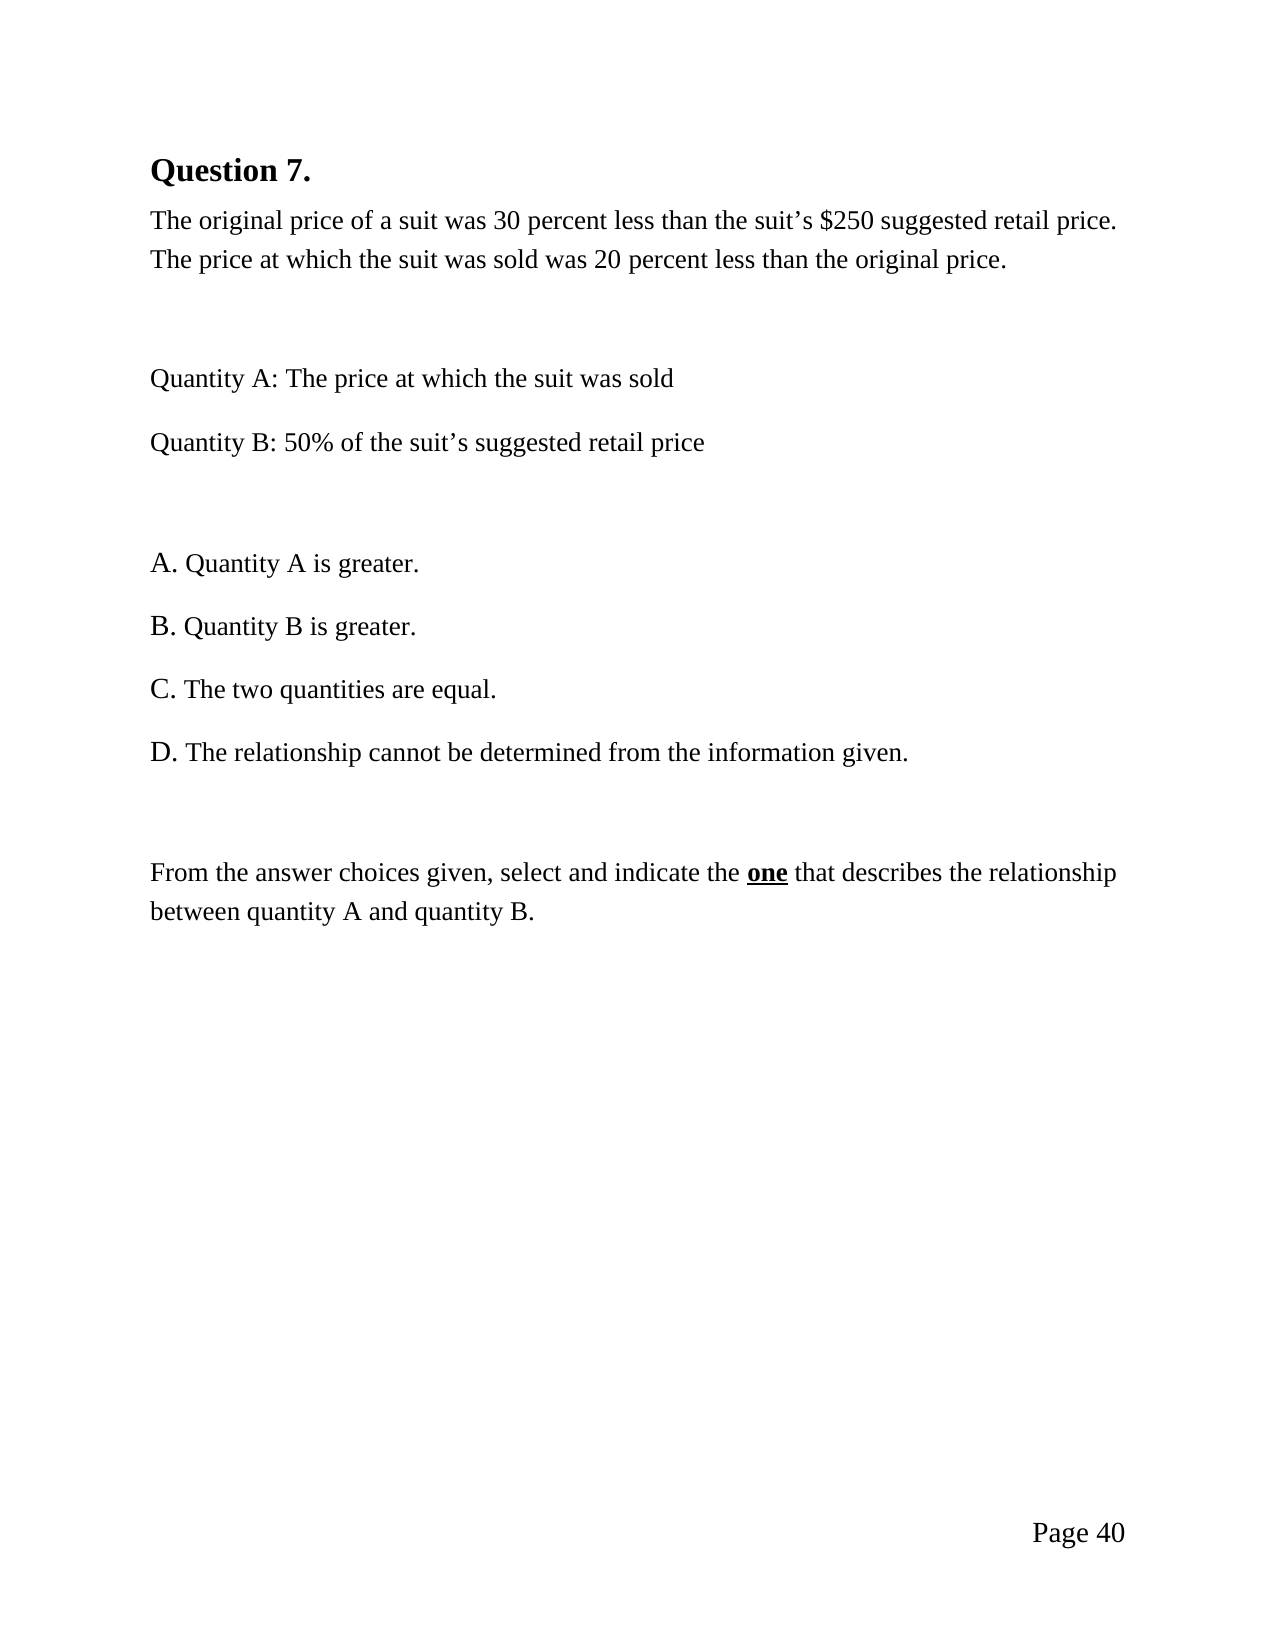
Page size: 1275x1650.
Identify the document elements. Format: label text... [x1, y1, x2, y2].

list The two quantities are equal. [150, 671, 1125, 704]
list The relationship cannot be determined from the information given. [150, 734, 1125, 767]
subtitle Question 7. [150, 150, 1125, 188]
text The original price of a suit was 30 percent less than the suit’s $250 suggested retail price. The price at which the suit was sold was 20 percent less than the original price. [150, 204, 1125, 274]
text Quantity A: The price at which the suit was sold [150, 362, 1125, 393]
list Quantity A is greater. [150, 546, 1125, 579]
list Quantity B is greater. [150, 608, 1125, 642]
text Quantity B: 50% of the suit’s suggested retail price [150, 426, 1125, 457]
text From the answer choices given, select and indicate the one that describes the relationship between quantity A and quantity B. [150, 856, 1125, 926]
